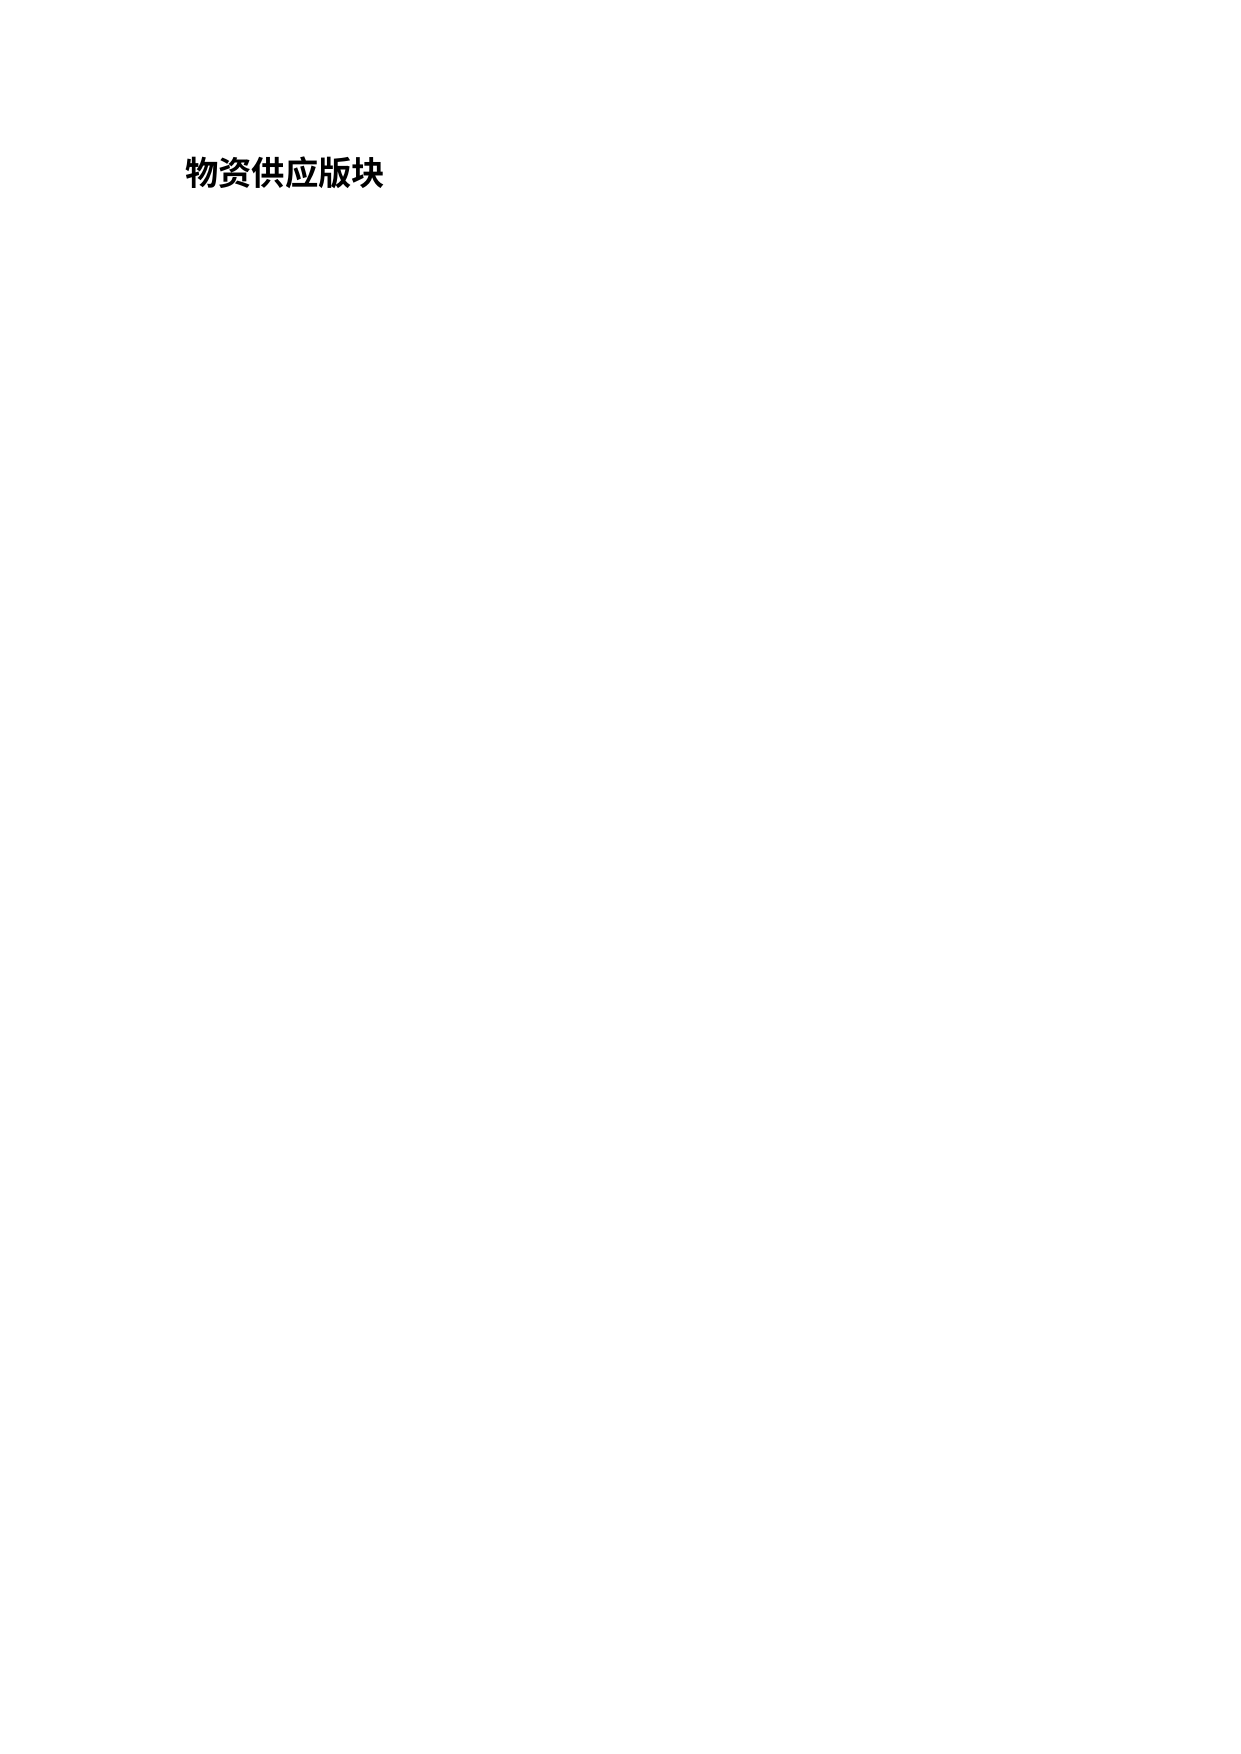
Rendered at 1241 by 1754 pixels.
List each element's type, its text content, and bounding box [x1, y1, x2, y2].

text 物资供应版块 [118, 147, 1122, 195]
